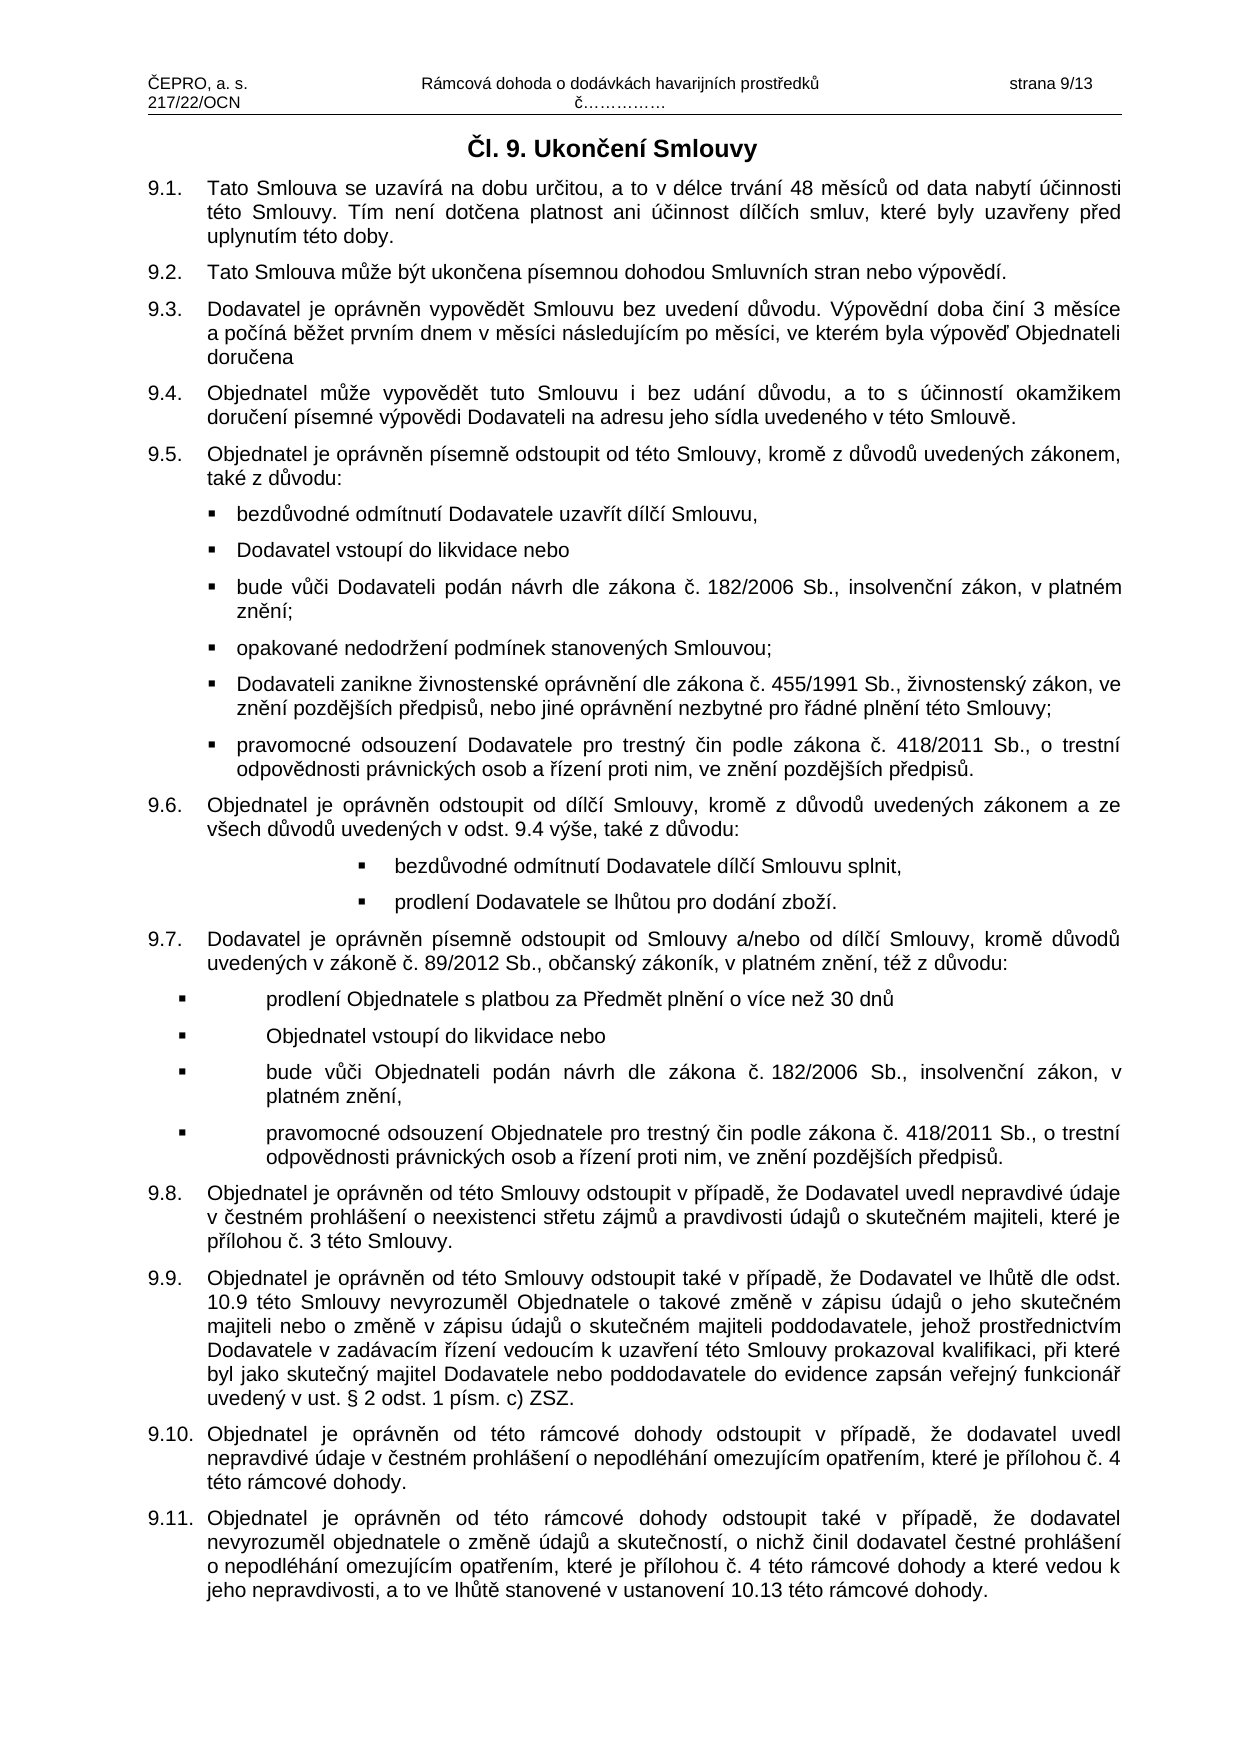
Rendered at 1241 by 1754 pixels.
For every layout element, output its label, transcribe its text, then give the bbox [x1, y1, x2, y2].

list Objednatel může vypovědět tuto Smlouvu i bez udání důvodu, a to s účinností okamžikem doručení písemné výpovědi Dodavateli na adresu jeho sídla uvedeného v této Smlouvě. [148, 381, 1122, 429]
list pravomocné odsouzení Dodavatele pro trestný čin podle zákona č. 418/2011 Sb., o trestní odpovědnosti právnických osob a řízení proti nim, ve znění pozdějších předpisů. [207, 732, 1122, 781]
list Objednatel je oprávněn odstoupit od dílčí Smlouvy, kromě z důvodů uvedených zákonem a ze všech důvodů uvedených v odst. 9.4 výše, také z důvodu: [148, 793, 1122, 841]
list Objednatel je oprávněn od této Smlouvy odstoupit také v případě, že Dodavatel ve lhůtě dle odst. 10.9 této Smlouvy nevyrozuměl Objednatele o takové změně v zápisu údajů o jeho skutečném majiteli nebo o změně v zápisu údajů o skutečném majiteli poddodavatele, jehož prostřednictvím Dodavatele v zadávacím řízení vedoucím k uzavření této Smlouvy prokazoval kvalifikaci, při které byl jako skutečný majitel Dodavatele nebo poddodavatele do evidence zapsán veřejný funkcionář uvedený v ust. § 2 odst. 1 písm. c) ZSZ. [148, 1266, 1122, 1409]
list prodlení Objednatele s platbou za Předmět plnění o více než 30 dnů [177, 987, 1122, 1011]
list Objednatel je oprávněn od této Smlouvy odstoupit v případě, že Dodavatel uvedl nepravdivé údaje v čestném prohlášení o neexistenci střetu zájmů a pravdivosti údajů o skutečném majiteli, které je přílohou č. 3 této Smlouvy. [148, 1181, 1122, 1253]
text Objednatel je oprávněn od této rámcové dohody odstoupit v případě, že dodavatel uvedl nepravdivé údaje v čestném prohlášení o nepodléhání omezujícím opatřením, které je přílohou č. 4 této rámcové dohody. [148, 1422, 1122, 1494]
text Objednatel je oprávněn od této rámcové dohody odstoupit také v případě, že dodavatel nevyrozuměl objednatele o změně údajů a skutečností, o nichž činil dodavatel čestné prohlášení o nepodléhání omezujícím opatřením, které je přílohou č. 4 této rámcové dohody a které vedou k jeho nepravdivosti, a to ve lhůtě stanovené v ustanovení 10.13 této rámcové dohody. [148, 1506, 1122, 1602]
list Dodavatel je oprávněn vypovědět Smlouvu bez uvedení důvodu. Výpovědní doba činí 3 měsíce a počíná běžet prvním dnem v měsíci následujícím po měsíci, ve kterém byla výpověď Objednateli doručena [148, 297, 1122, 368]
list Tato Smlouva může být ukončena písemnou dohodou Smluvních stran nebo výpovědí. [148, 260, 1122, 284]
list Objednatel vstoupí do likvidace nebo [177, 1023, 1122, 1048]
text Ukončení Smlouvy [102, 134, 1122, 163]
list Tato Smlouva se uzavírá na dobu určitou, a to v délce trvání 48 měsíců od data nabytí účinnosti této Smlouvy. Tím není dotčena platnost ani účinnost dílčích smluv, které byly uzavřeny před uplynutím této doby. [148, 176, 1122, 248]
list bude vůči Objednateli podán návrh dle zákona č. 182/2006 Sb., insolvenční zákon, v platném znění, [177, 1060, 1122, 1108]
list bude vůči Dodavateli podán návrh dle zákona č. 182/2006 Sb., insolvenční zákon, v platném znění; [207, 575, 1122, 623]
list Objednatel je oprávněn písemně odstoupit od této Smlouvy, kromě z důvodů uvedených zákonem, také z důvodu: [148, 441, 1122, 489]
list Dodavatel vstoupí do likvidace nebo [207, 538, 1122, 562]
list Dodavateli zanikne živnostenské oprávnění dle zákona č. 455/1991 Sb., živnostenský zákon, ve znění pozdějších předpisů, nebo jiné oprávnění nezbytné pro řádné plnění této Smlouvy; [207, 672, 1122, 720]
list pravomocné odsouzení Objednatele pro trestný čin podle zákona č. 418/2011 Sb., o trestní odpovědnosti právnických osob a řízení proti nim, ve znění pozdějších předpisů. [177, 1121, 1122, 1169]
list prodlení Dodavatele se lhůtou pro dodání zboží. [357, 890, 1122, 914]
list Dodavatel je oprávněn písemně odstoupit od Smlouvy a/nebo od dílčí Smlouvy, kromě důvodů uvedených v zákoně č. 89/2012 Sb., občanský zákoník, v platném znění, též z důvodu: [148, 927, 1122, 974]
list bezdůvodné odmítnutí Dodavatele dílčí Smlouvu splnit, [357, 853, 1122, 877]
list opakované nedodržení podmínek stanovených Smlouvou; [207, 635, 1122, 659]
list bezdůvodné odmítnutí Dodavatele uzavřít dílčí Smlouvu, [207, 502, 1122, 526]
